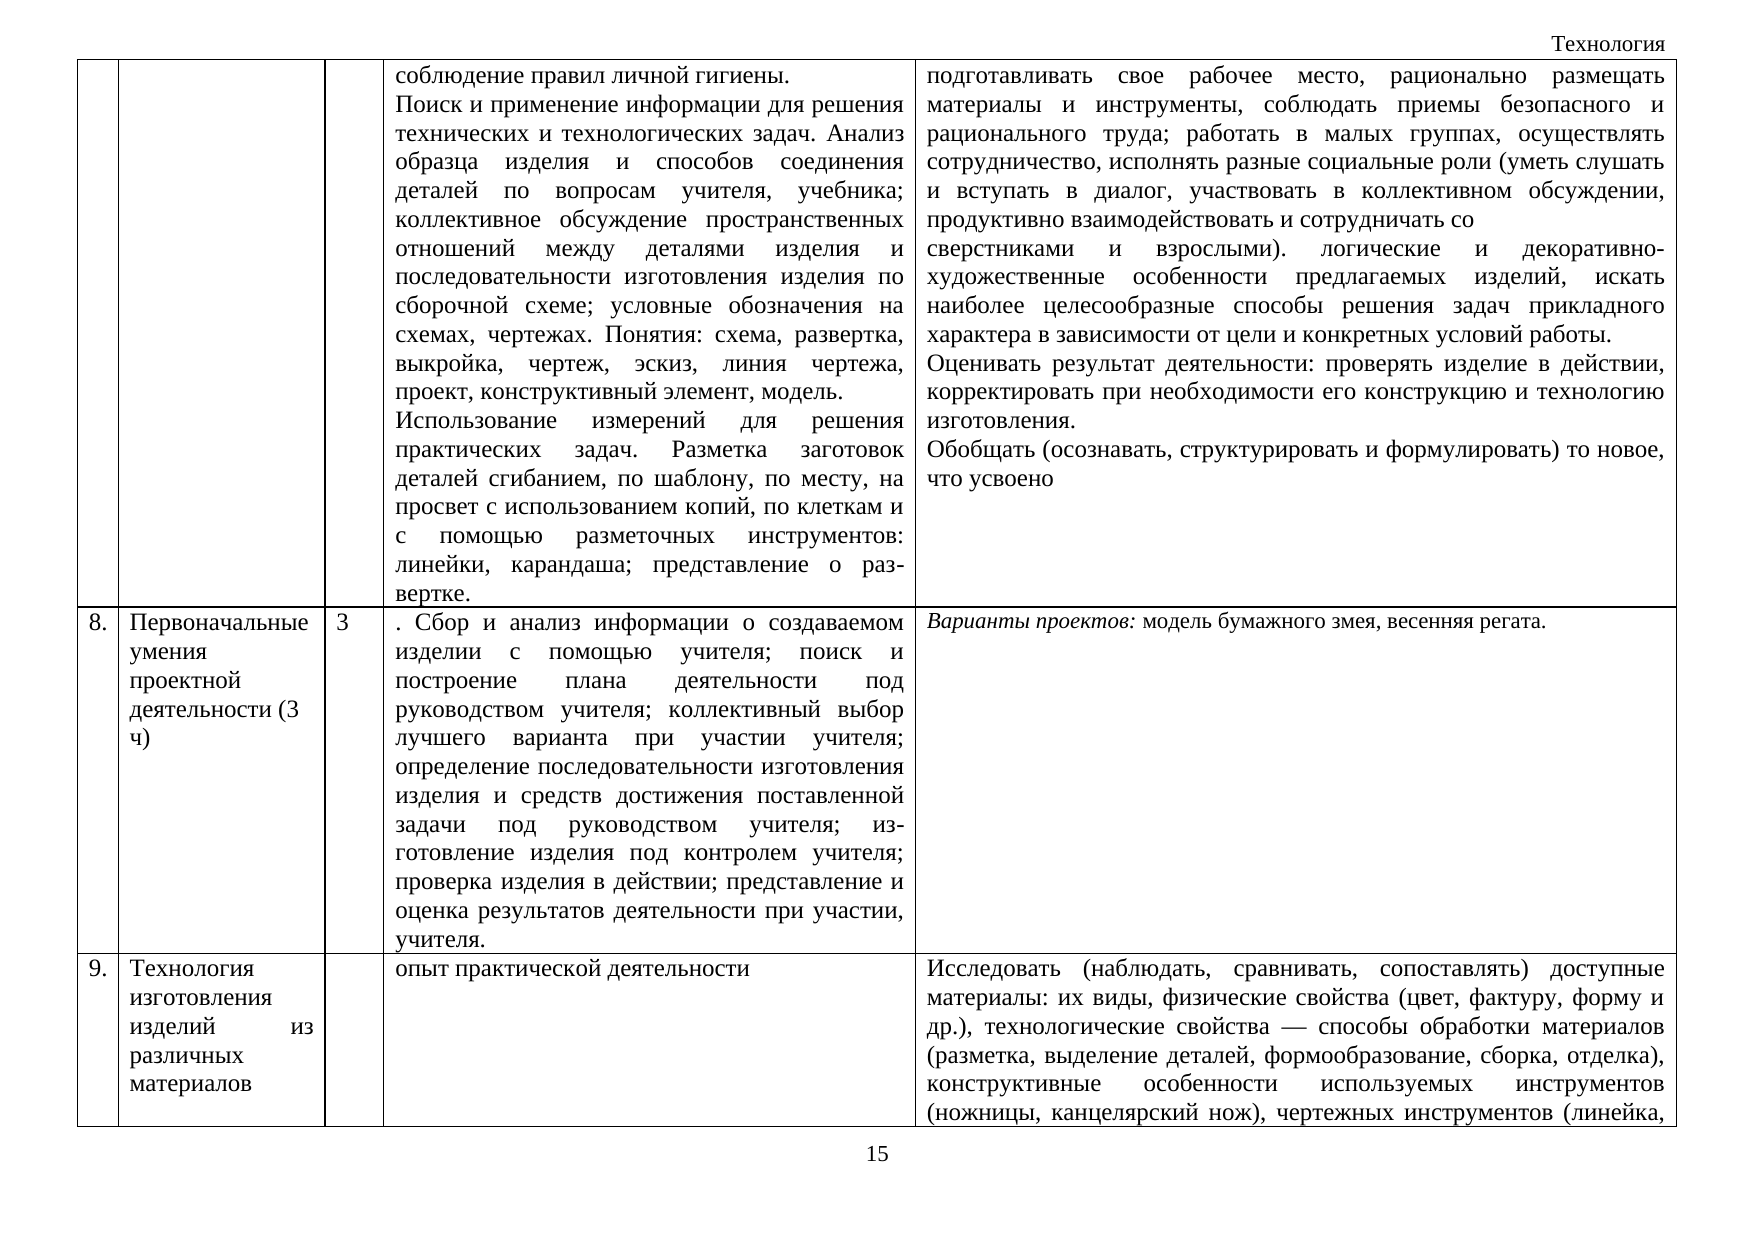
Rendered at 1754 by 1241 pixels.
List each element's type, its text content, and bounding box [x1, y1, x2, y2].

table_cell [326, 954, 383, 1126]
table_cell [78, 60, 118, 606]
table_cell [326, 60, 383, 606]
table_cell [384, 954, 915, 1126]
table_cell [916, 954, 1676, 1126]
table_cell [119, 954, 324, 1126]
table_cell Варианты проектов: модель бумажного змея, весенняя регата. [916, 608, 1676, 952]
table_cell Первоначальные умения проектной деятельности (3 ч) [119, 608, 324, 952]
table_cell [119, 60, 324, 606]
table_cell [916, 60, 1676, 606]
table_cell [384, 60, 915, 606]
table_cell . Сбор и анализ информации о создаваемом изделии с помощью учителя; поиск и построение плана деятельности под руководством учителя; коллективный выбор лучшего варианта при участии учителя; определение последовательности изготовления изделия и средств достижения поставленной задачи под руководством учителя; изготовление изделия под контролем учителя; проверка изделия в действии; представление и оценка результатов деятельности при участии, учителя. [384, 608, 915, 952]
table_cell 3 [326, 608, 383, 952]
table_cell [78, 954, 118, 1126]
table_cell [78, 608, 118, 952]
